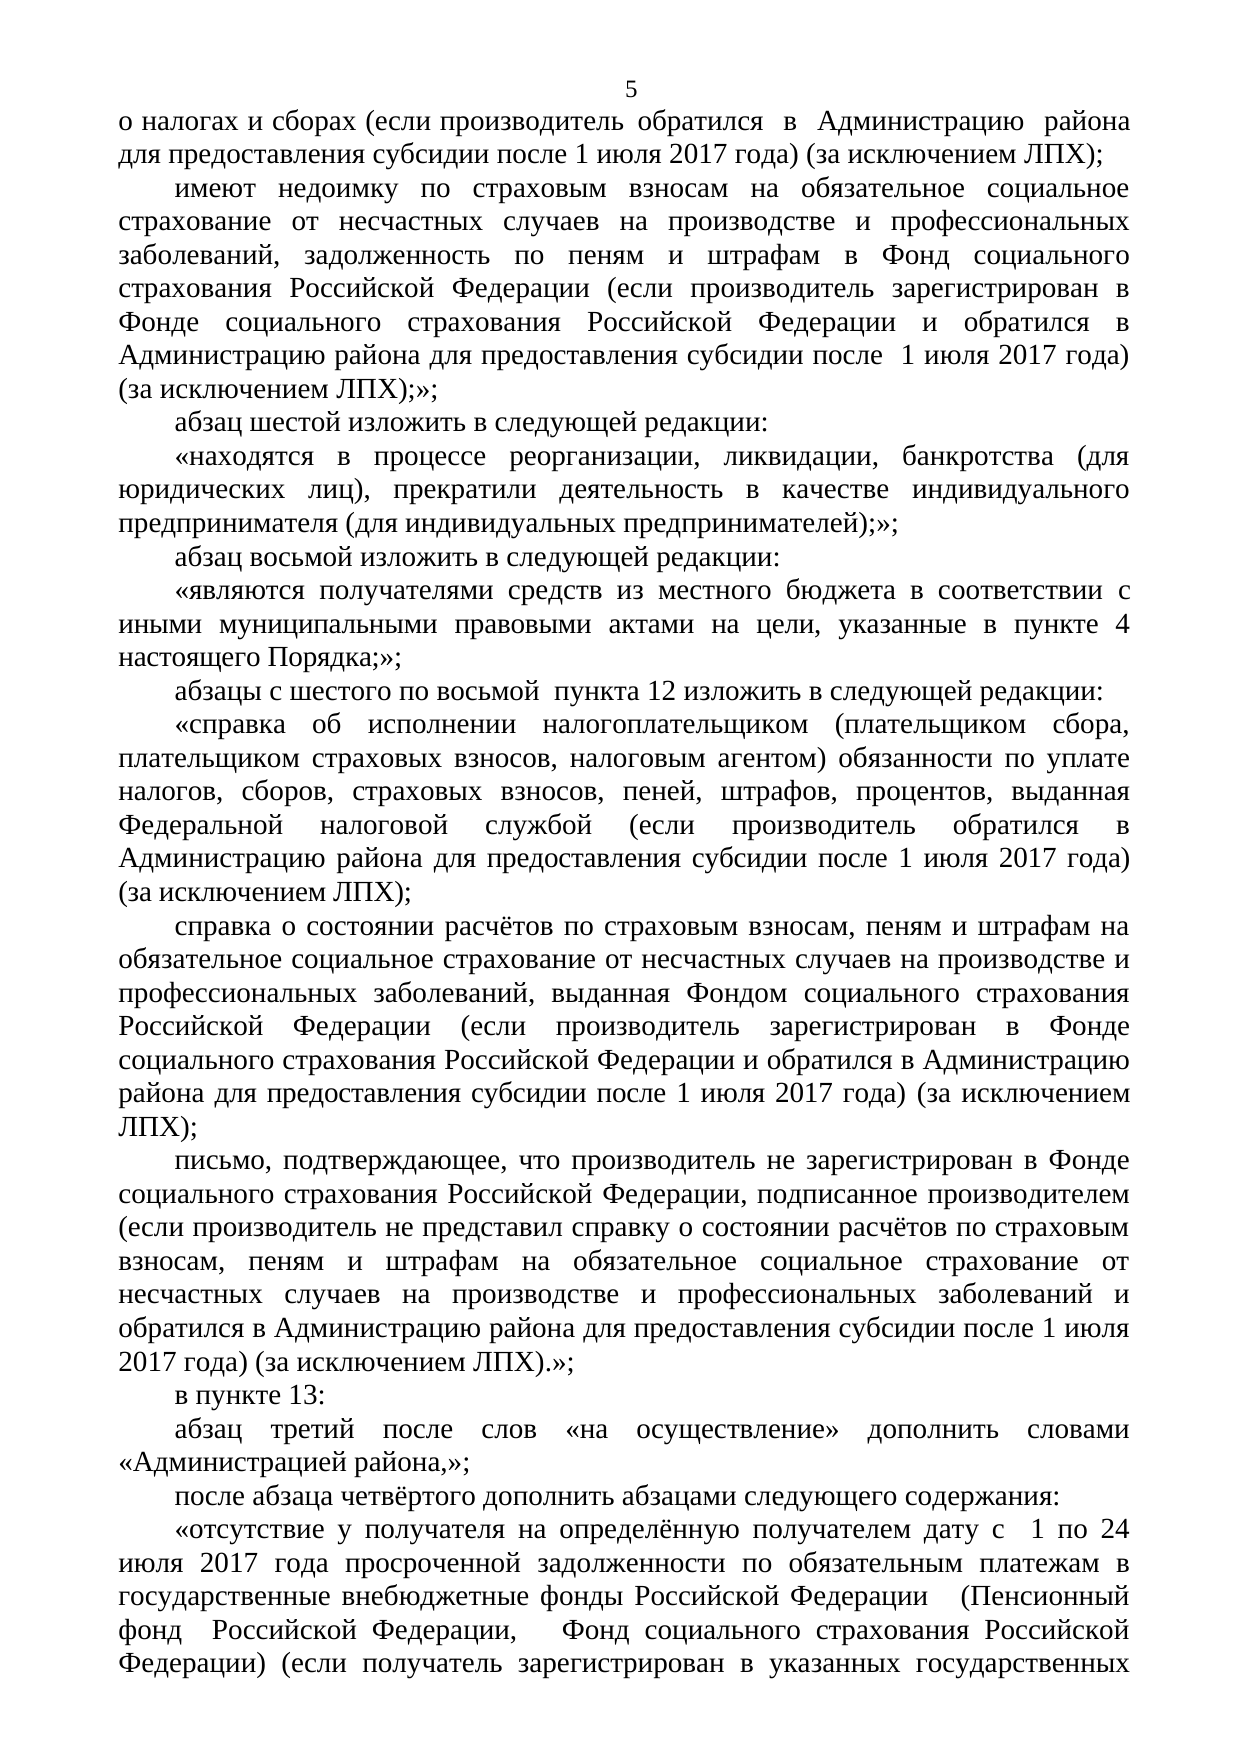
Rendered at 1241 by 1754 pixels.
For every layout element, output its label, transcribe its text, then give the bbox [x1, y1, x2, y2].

text «справка об исполнении налогоплательщиком (плательщиком сбора, плательщиком страховых взносов, налоговым агентом) обязанности по уплате налогов, сборов, страховых взносов, пеней, штрафов, процентов, выданная Федеральной налоговой службой (если производитель обратился в Администрацию района для предоставления субсидии после 1 июля 2017 года) (за исключением ЛПХ); [118, 706, 1131, 908]
text абзацы с шестого по восьмой пункта 12 изложить в следующей редакции: [118, 673, 1131, 706]
text абзац восьмой изложить в следующей редакции: [118, 539, 1131, 572]
text после абзаца четвёртого дополнить абзацами следующего содержания: [118, 1478, 1131, 1511]
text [118, 1511, 1131, 1679]
text имеют недоимку по страховым взносам на обязательное социальное страхование от несчастных случаев на производстве и профессиональных заболеваний, задолженность по пеням и штрафам в Фонд социального страхования Российской Федерации (если производитель зарегистрирован в Фонде социального страхования Российской Федерации и обратился в Администрацию района для предоставления субсидии после 1 июля 2017 года) (за исключением ЛПХ);»; [118, 170, 1131, 404]
text «являются получателями средств из местного бюджета в соответствии с иными муниципальными правовыми актами на цели, указанные в пункте 4 настоящего Порядка;»; [118, 572, 1131, 673]
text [118, 103, 1131, 170]
text абзац третий после слов «на осуществление» дополнить словами «Администрацией района,»; [118, 1411, 1131, 1478]
text в пункте 13: [118, 1377, 1131, 1411]
text «находятся в процессе реорганизации, ликвидации, банкротства (для юридических лиц), прекратили деятельность в качестве индивидуального предпринимателя (для индивидуальных предпринимателей);»; [118, 438, 1131, 539]
text абзац шестой изложить в следующей редакции: [118, 404, 1131, 438]
text справка о состоянии расчётов по страховым взносам, пеням и штрафам на обязательное социальное страхование от несчастных случаев на производстве и профессиональных заболеваний, выданная Фондом социального страхования Российской Федерации (если производитель зарегистрирован в Фонде социального страхования Российской Федерации и обратился в Администрацию района для предоставления субсидии после 1 июля 2017 года) (за исключением ЛПХ); [118, 908, 1131, 1142]
text письмо, подтверждающее, что производитель не зарегистрирован в Фонде социального страхования Российской Федерации, подписанное производителем (если производитель не представил справку о состоянии расчётов по страховым взносам, пеням и штрафам на обязательное социальное страхование от несчастных случаев на производстве и профессиональных заболеваний и обратился в Администрацию района для предоставления субсидии после 1 июля 2017 года) (за исключением ЛПХ).»; [118, 1142, 1131, 1377]
